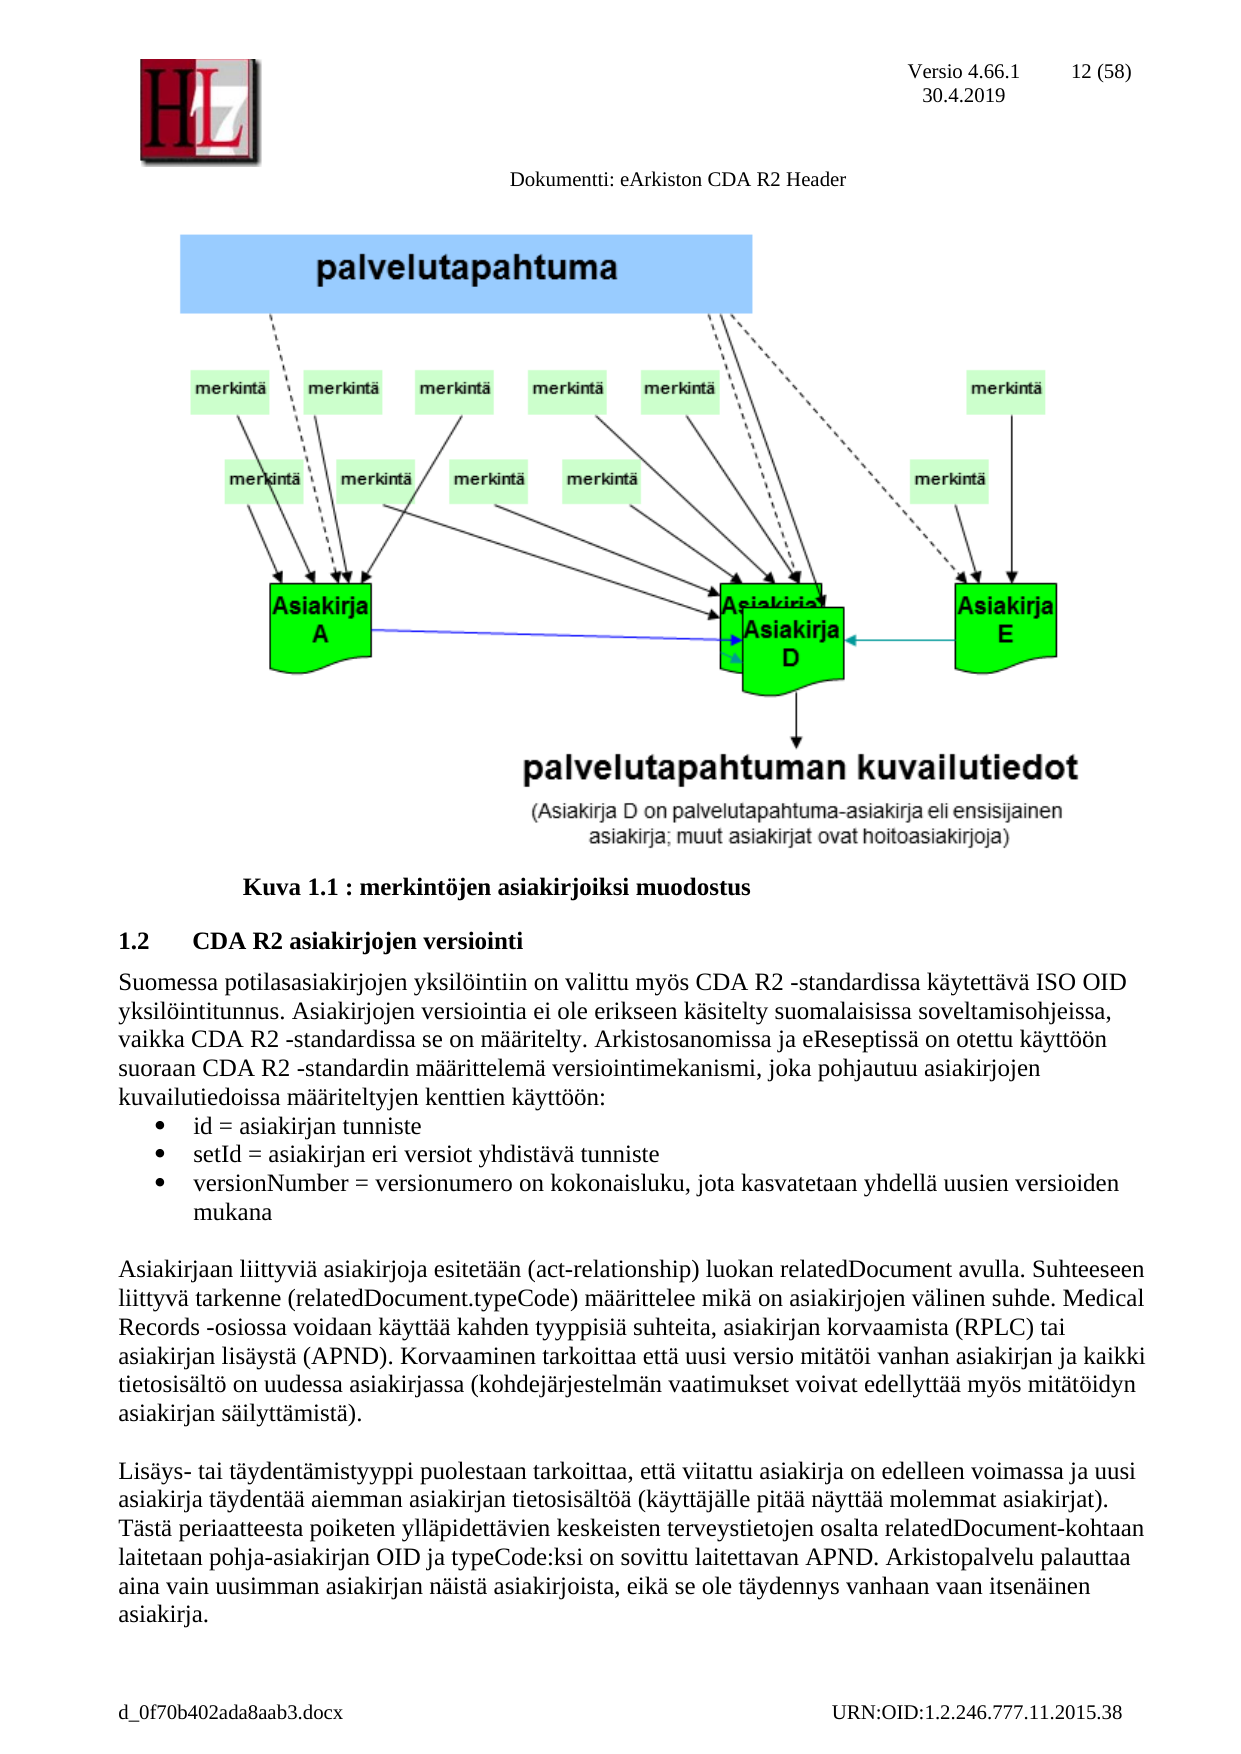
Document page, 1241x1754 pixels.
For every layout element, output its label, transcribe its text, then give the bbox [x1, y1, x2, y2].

list versionNumber = versionumero on kokonaisluku, jota kasvatetaan yhdellä uusien versioiden mukana [156, 1168, 1152, 1226]
text Asiakirjaan liittyviä asiakirjoja esitetään (act-relationship) luokan relatedDocument avulla. Suhteeseen liittyvä tarkenne (relatedDocument.typeCode) määrittelee mikä on asiakirjojen välinen suhde. Medical Records -osiossa voidaan käyttää kahden tyyppisiä suhteita, asiakirjan korvaamista (RPLC) tai asiakirjan lisäystä (APND). Korvaaminen tarkoittaa että uusi versio mitätöi vanhan asiakirjan ja kaikki tietosisältö on uudessa asiakirjassa (kohdejärjestelmän vaatimukset voivat edellyttää myös mitätöidyn asiakirjan säilyttämistä). [118, 1254, 1152, 1427]
text Kuva 1.1 : merkintöjen asiakirjoiksi muodostus [148, 872, 1152, 901]
list id = asiakirjan tunniste [156, 1111, 1152, 1139]
subtitle CDA R2 asiakirjojen versiointi [118, 926, 1152, 954]
list setId = asiakirjan eri versiot yhdistävä tunniste [156, 1139, 1152, 1168]
text Suomessa potilasasiakirjojen yksilöintiin on valittu myös CDA R2 -standardissa käytettävä ISO OID yksilöintitunnus. Asiakirjojen versiointia ei ole erikseen käsitelty suomalaisissa soveltamisohjeissa, vaikka CDA R2 -standardissa se on määritelty. Arkistosanomissa ja eReseptissä on otettu käyttöön suoraan CDA R2 -standardin määrittelemä versiointimekanismi, joka pohjautuu asiakirjojen kuvailutiedoissa määriteltyjen kenttien käyttöön: [118, 967, 1152, 1111]
picture [170, 220, 1099, 860]
text Lisäys- tai täydentämistyyppi puolestaan tarkoittaa, että viitattu asiakirja on edelleen voimassa ja uusi asiakirja täydentää aiemman asiakirjan tietosisältöä (käyttäjälle pitää näyttää molemmat asiakirjat). Tästä periaatteesta poiketen ylläpidettävien keskeisten terveystietojen osalta relatedDocument-kohtaan laitetaan pohja-asiakirjan OID ja typeCode:ksi on sovittu laitettavan APND. Arkistopalvelu palauttaa aina vain uusimman asiakirjan näistä asiakirjoista, eikä se ole täydennys vanhaan vaan itsenäinen asiakirja. [118, 1456, 1152, 1628]
picture [140, 59, 263, 167]
